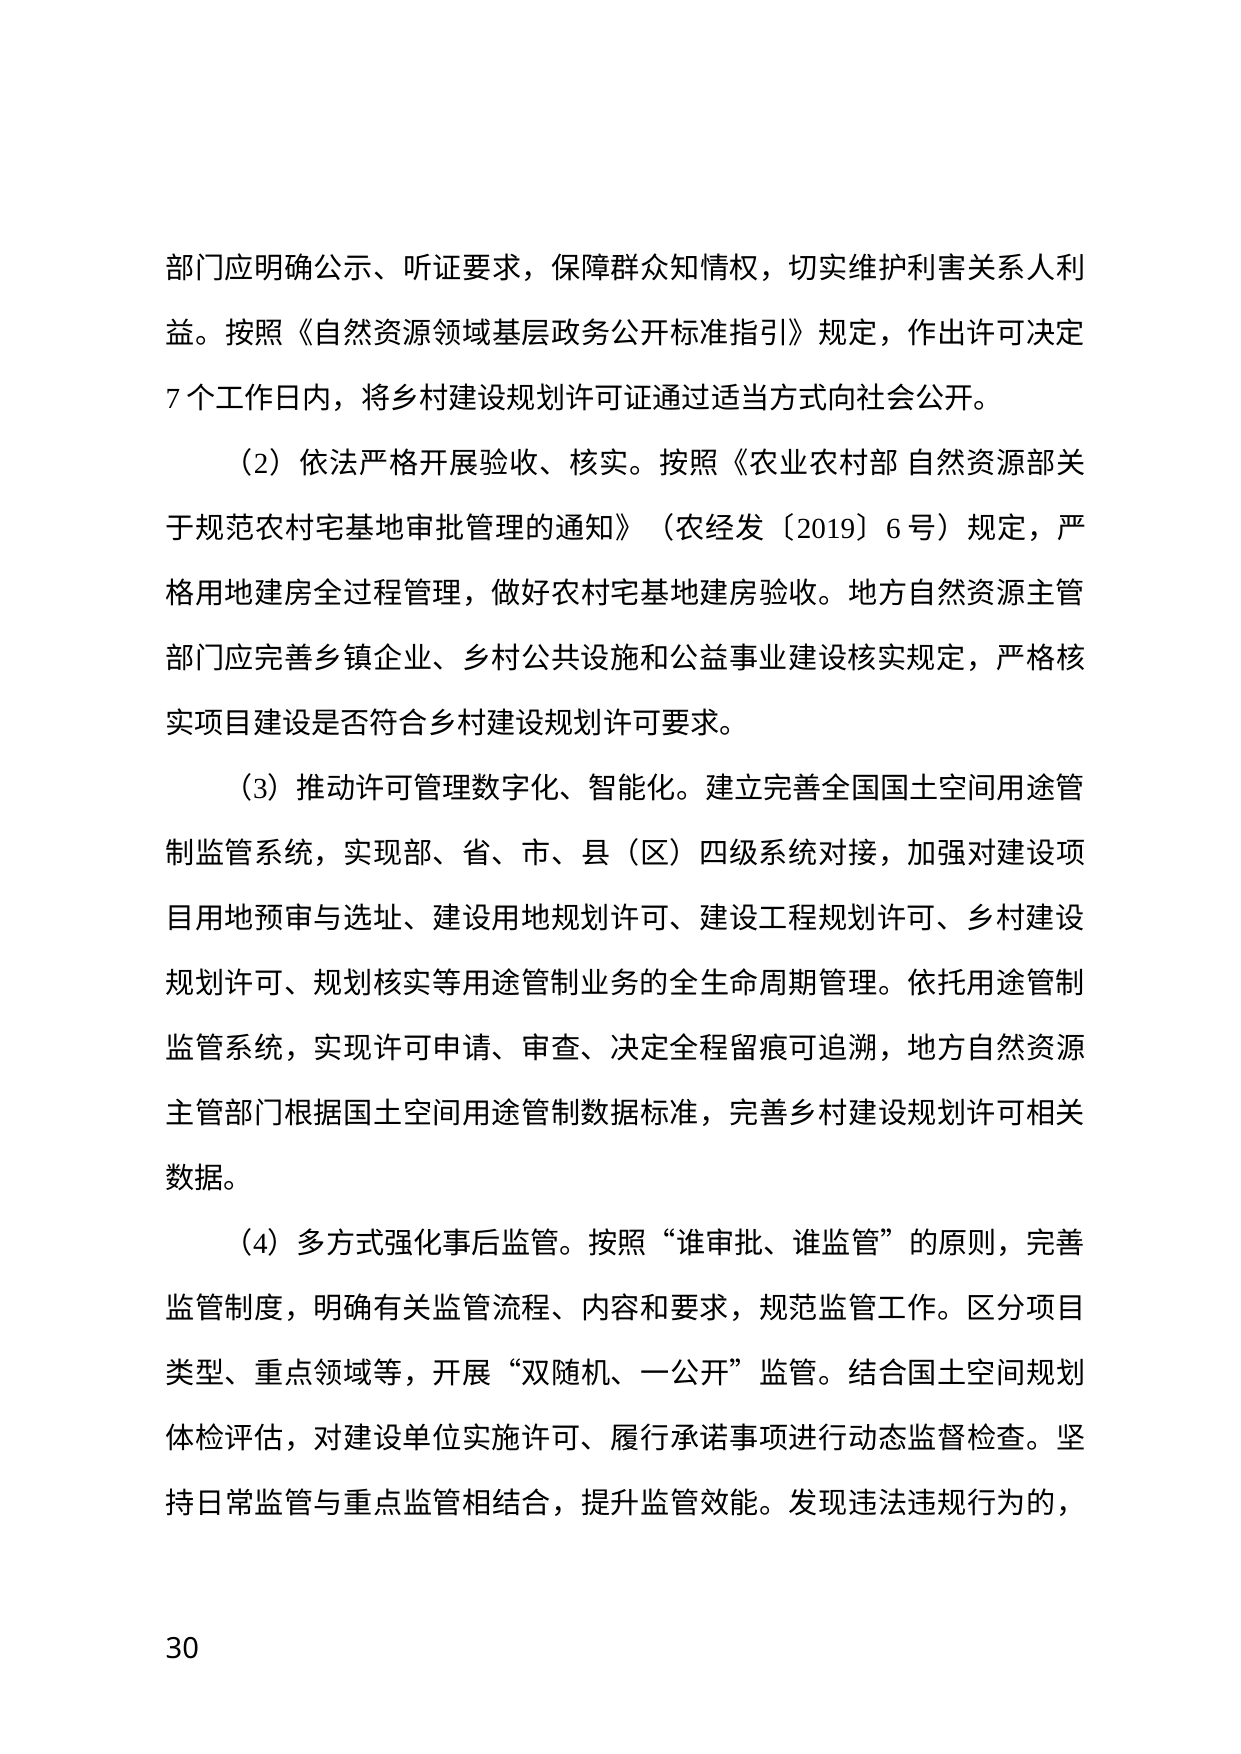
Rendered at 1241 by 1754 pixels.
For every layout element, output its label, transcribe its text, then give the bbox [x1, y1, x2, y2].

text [165, 233, 1087, 428]
text （3）推动许可管理数字化、智能化。建立完善全国国土空间用途管制监管系统，实现部、省、市、县（区）四级系统对接，加强对建设项目用地预审与选址、建设用地规划许可、建设工程规划许可、乡村建设规划许可、规划核实等用途管制业务的全生命周期管理。依托用途管制监管系统，实现许可申请、审查、决定全程留痕可追溯，地方自然资源主管部门根据国土空间用途管制数据标准，完善乡村建设规划许可相关数据。 [165, 753, 1087, 1208]
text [165, 1208, 1087, 1533]
text （2）依法严格开展验收、核实。按照《农业农村部 自然资源部关于规范农村宅基地审批管理的通知》（农经发〔2019〕6号）规定，严格用地建房全过程管理，做好农村宅基地建房验收。地方自然资源主管部门应完善乡镇企业、乡村公共设施和公益事业建设核实规定，严格核实项目建设是否符合乡村建设规划许可要求。 [165, 428, 1087, 753]
